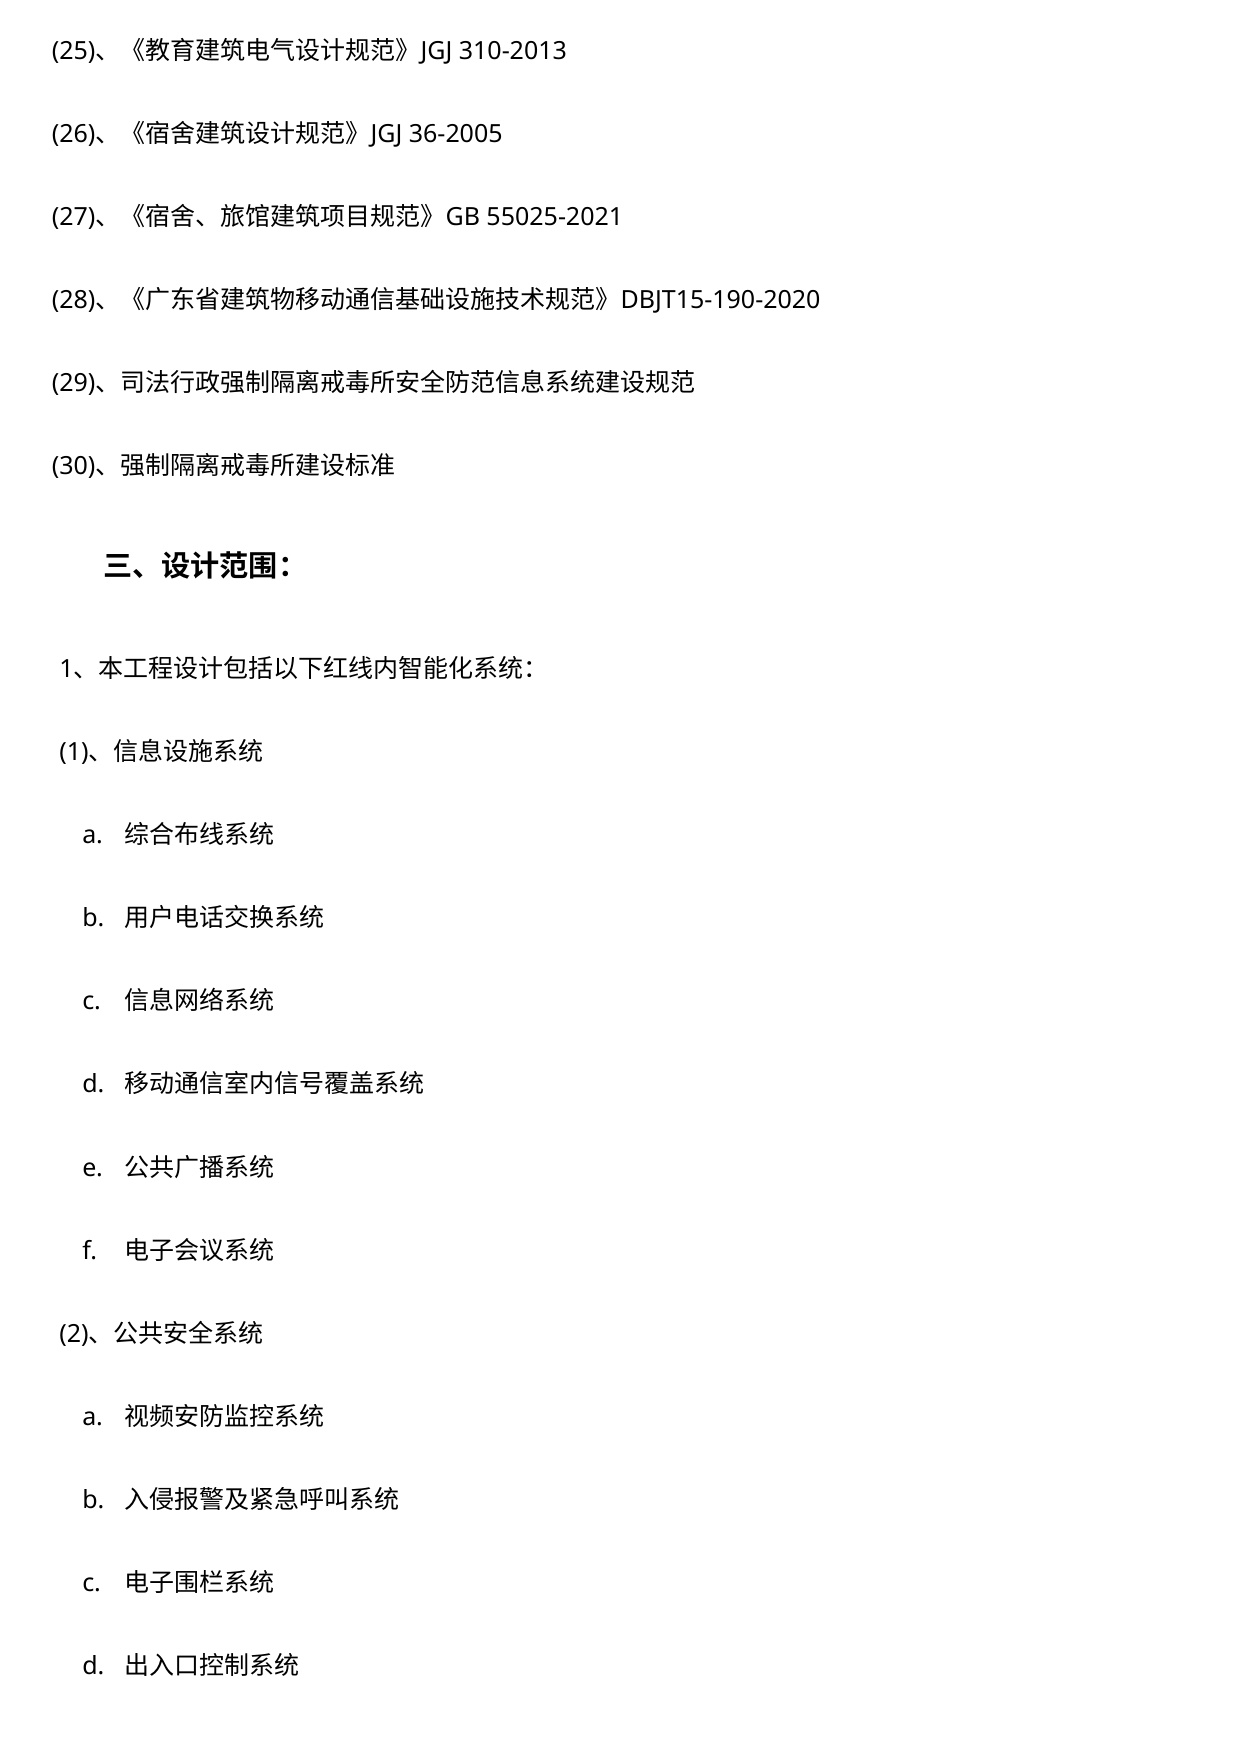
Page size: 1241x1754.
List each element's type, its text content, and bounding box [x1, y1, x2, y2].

list 入侵报警及紧急呼叫系统 [82, 1465, 1181, 1530]
list 视频安防监控系统 [82, 1382, 1181, 1447]
list (28)、《广东省建筑物移动通信基础设施技术规范》DBJT15-190-2020 [52, 265, 1181, 330]
list 信息网络系统 [82, 966, 1181, 1031]
list 出入口控制系统 [82, 1631, 1181, 1696]
subtitle 设计范围： [59, 531, 1181, 596]
list (27)、《宿舍、旅馆建筑项目规范》GB 55025-2021 [52, 182, 1181, 247]
list 综合布线系统 [82, 800, 1181, 865]
list 1、本工程设计包括以下红线内智能化系统： [59, 634, 1181, 699]
list 用户电话交换系统 [82, 883, 1181, 948]
list 公共广播系统 [82, 1133, 1181, 1198]
list (25)、《教育建筑电气设计规范》JGJ 310-2013 [52, 16, 1181, 81]
list (26)、《宿舍建筑设计规范》JGJ 36-2005 [52, 99, 1181, 164]
list 电子会议系统 [82, 1216, 1181, 1281]
list (1)、信息设施系统 [59, 717, 1181, 782]
list (2)、公共安全系统 [59, 1299, 1181, 1364]
list (29)、司法行政强制隔离戒毒所安全防范信息系统建设规范 [52, 348, 1181, 413]
list 电子围栏系统 [82, 1548, 1181, 1613]
list (30)、强制隔离戒毒所建设标准 [52, 431, 1181, 496]
list 移动通信室内信号覆盖系统 [82, 1049, 1181, 1114]
